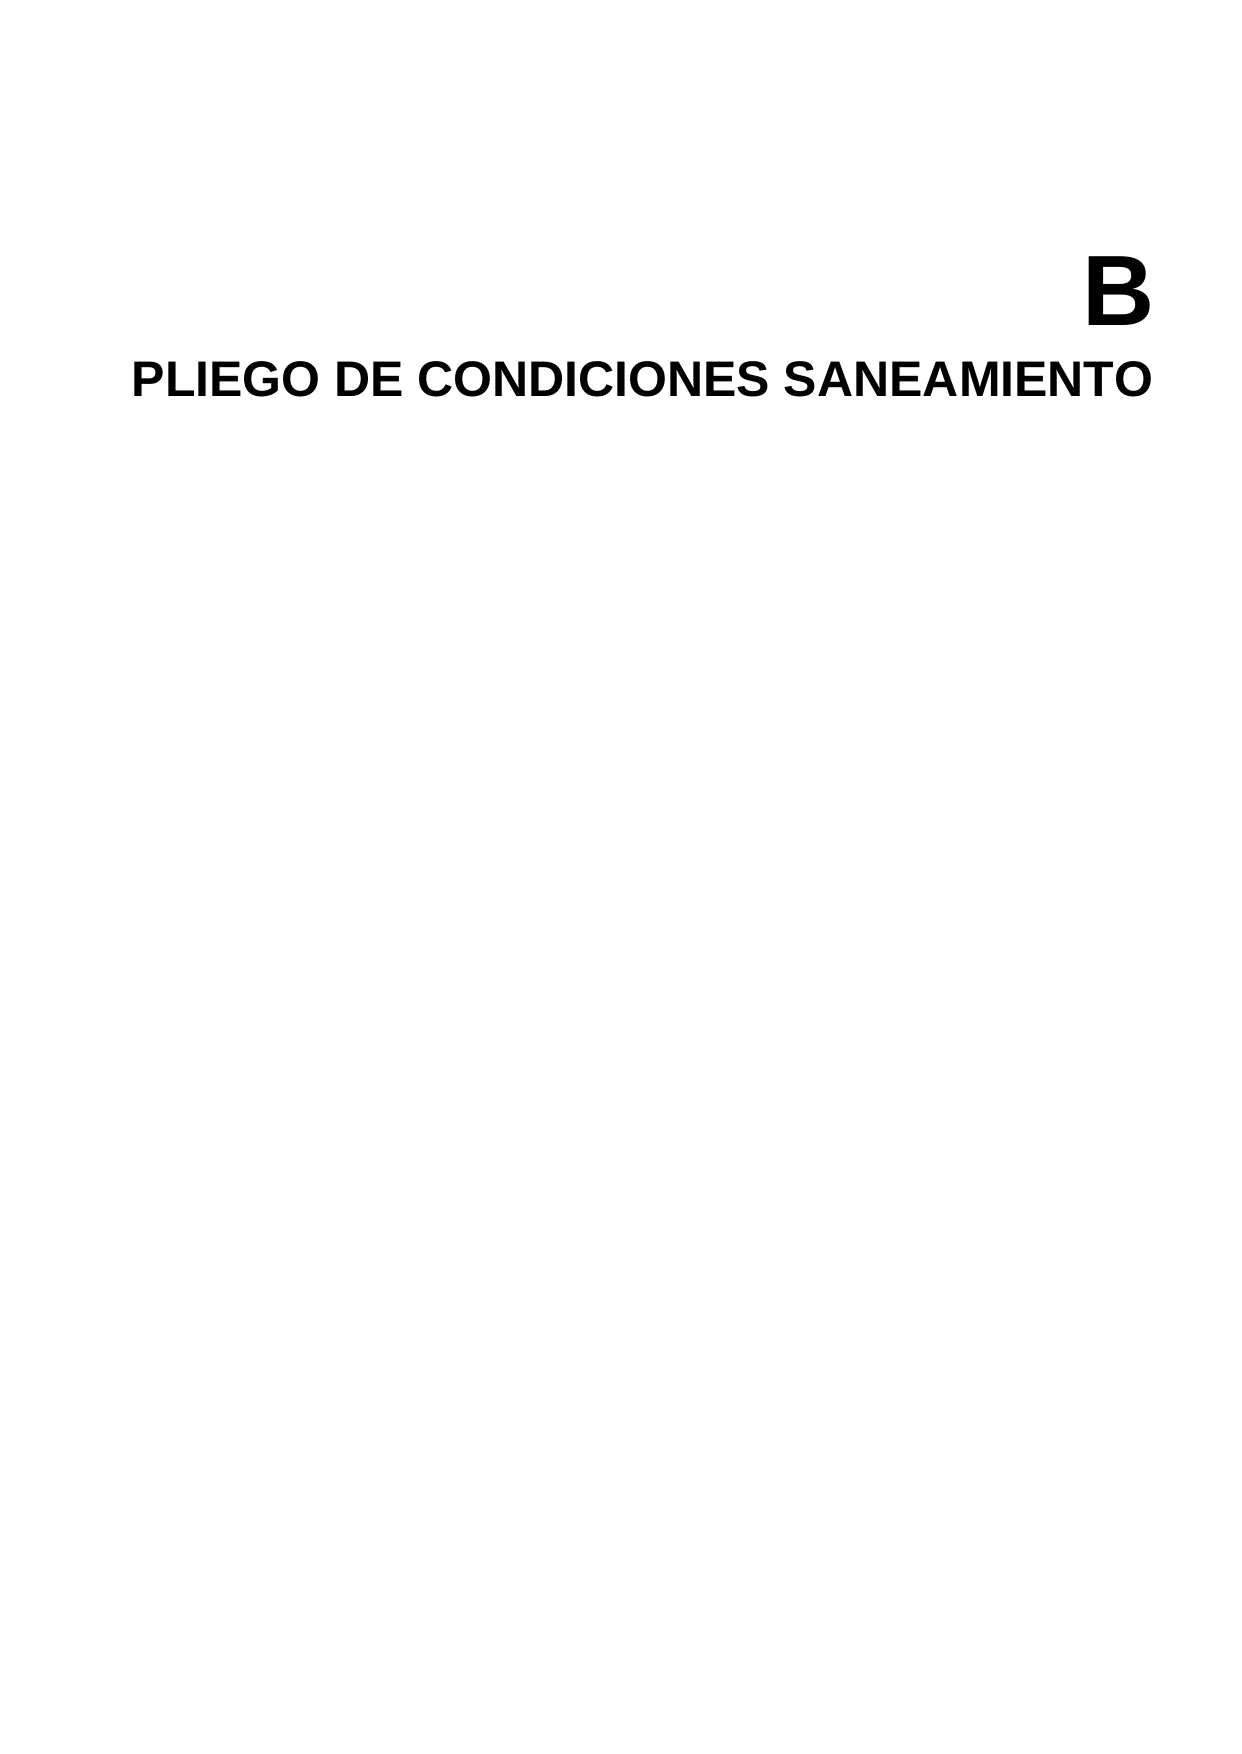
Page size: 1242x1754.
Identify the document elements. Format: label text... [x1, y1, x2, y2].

text B [118, 231, 1154, 346]
text PLIEGO DE CONDICIONES SANEAMIENTO [118, 349, 1154, 407]
